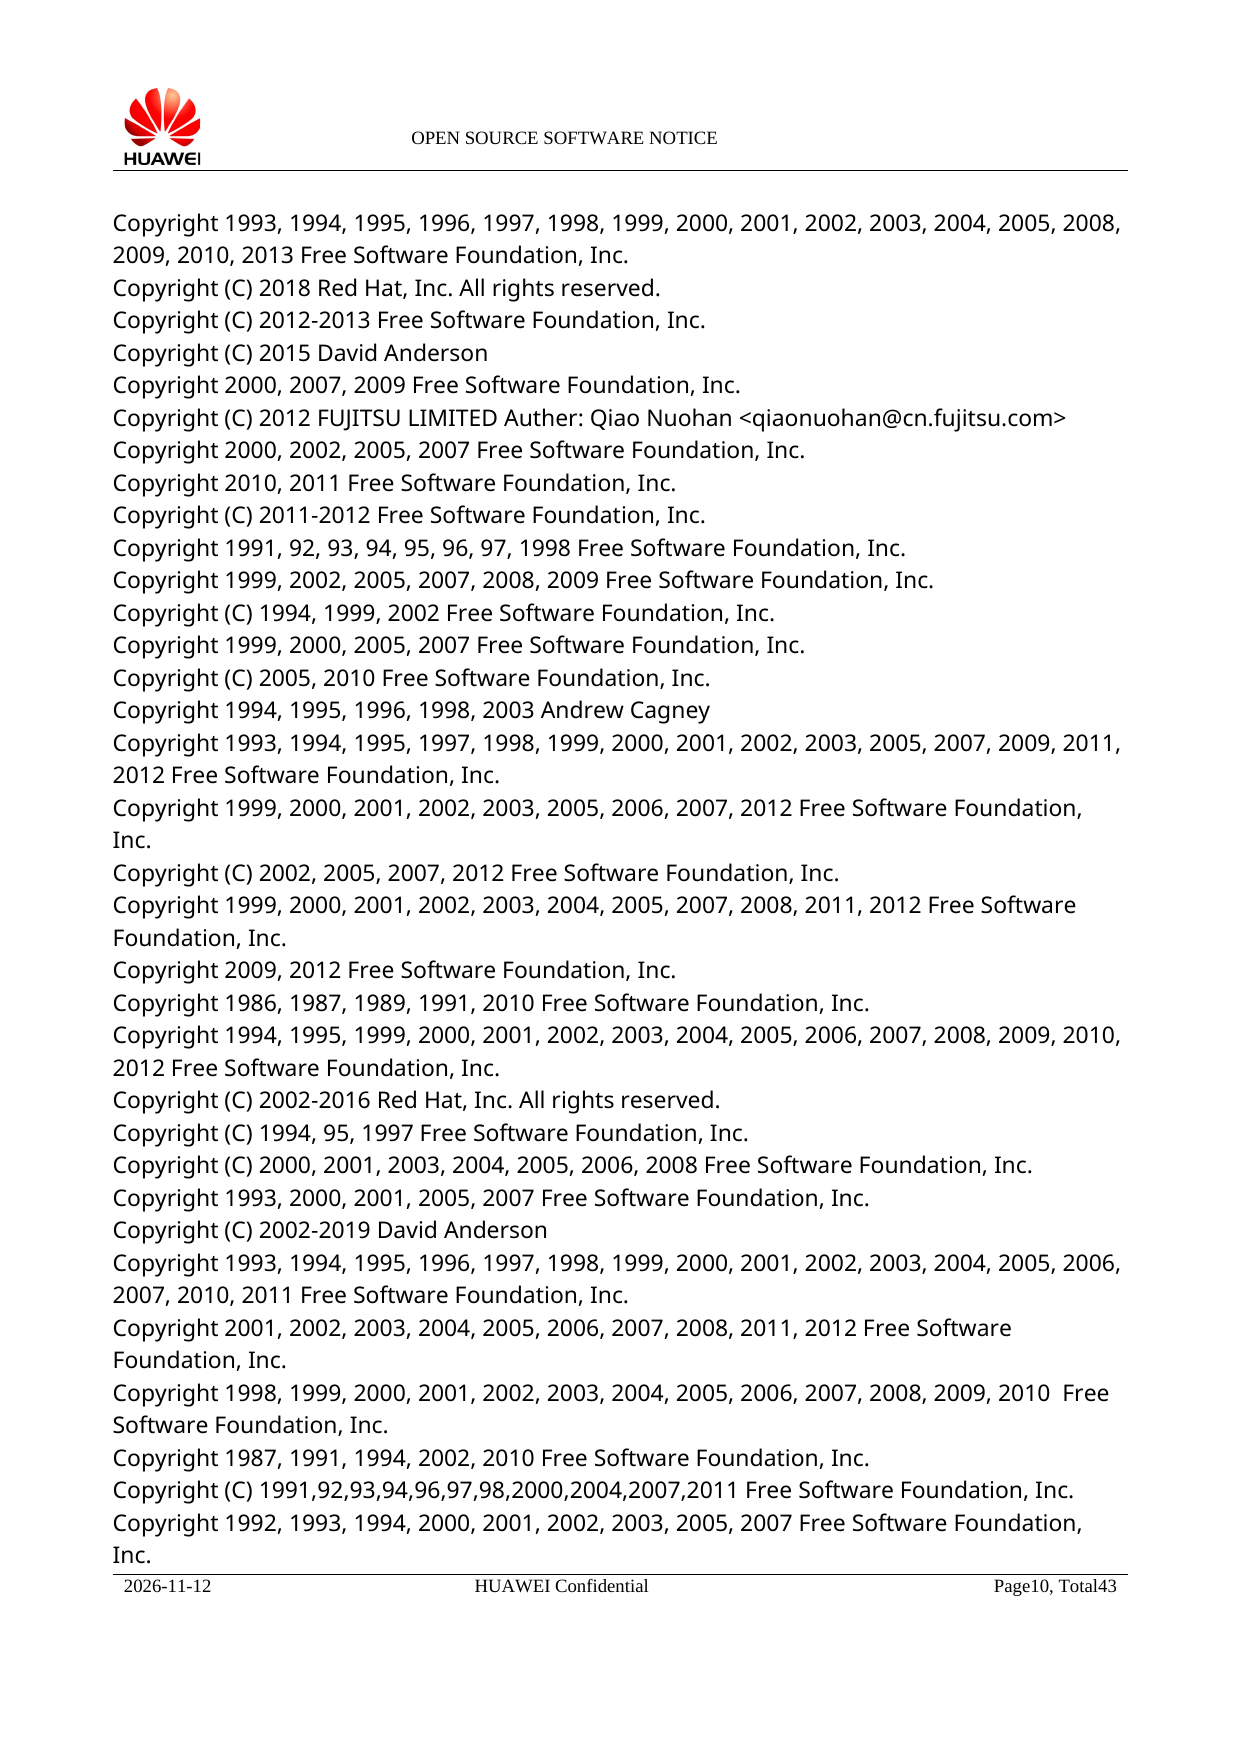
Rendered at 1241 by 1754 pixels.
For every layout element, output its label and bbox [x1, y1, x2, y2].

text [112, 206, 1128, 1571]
picture [124, 88, 201, 165]
